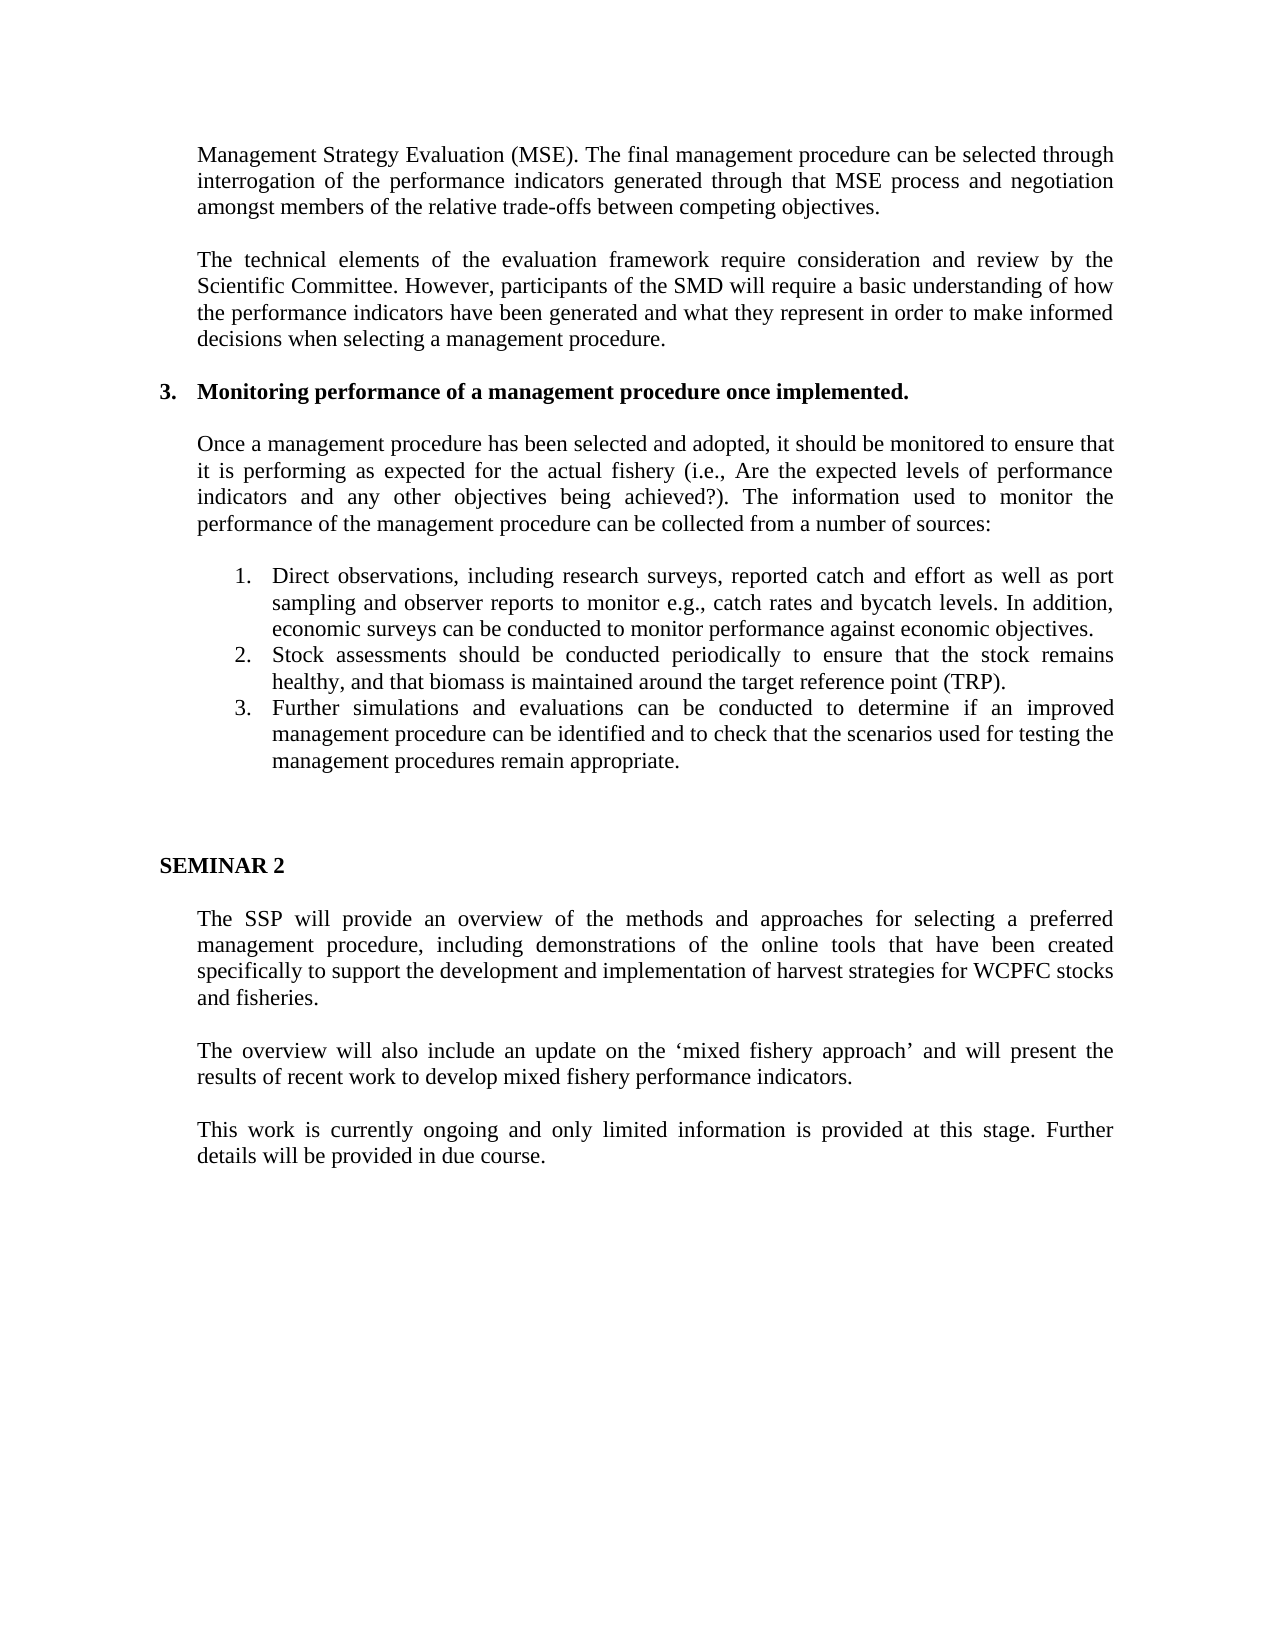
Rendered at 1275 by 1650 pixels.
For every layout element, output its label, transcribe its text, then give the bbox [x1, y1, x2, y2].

text The SSP will provide an overview of the methods and approaches for selecting a preferred management procedure, including demonstrations of the online tools that have been created specifically to support the development and implementation of harvest strategies for WCPFC stocks and fisheries. [197, 905, 1116, 1010]
text SEMINAR 2 [159, 852, 1116, 878]
text This work is currently ongoing and only limited information is provided at this stage. Further details will be provided in due course. [197, 1116, 1116, 1168]
list Further simulations and evaluations can be conducted to determine if an improved management procedure can be identified and to check that the scenarios used for testing the management procedures remain appropriate. [234, 694, 1116, 773]
text The overview will also include an update on the ‘mixed fishery approach’ and will present the results of recent work to develop mixed fishery performance indicators. [197, 1037, 1116, 1089]
list Direct observations, including research surveys, reported catch and effort as well as port sampling and observer reports to monitor e.g., catch rates and bycatch levels. In addition, economic surveys can be conducted to monitor performance against economic objectives. [234, 562, 1116, 641]
list Stock assessments should be conducted periodically to ensure that the stock remains healthy, and that biomass is maintained around the target reference point (TRP). [234, 641, 1116, 694]
text The technical elements of the evaluation framework require consideration and review by the Scientific Committee. However, participants of the SMD will require a basic understanding of how the performance indicators have been generated and what they represent in order to make informed decisions when selecting a management procedure. [197, 246, 1116, 351]
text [197, 141, 1116, 220]
list Monitoring performance of a management procedure once implemented. [159, 378, 1116, 404]
text Once a management procedure has been selected and adopted, it should be monitored to ensure that it is performing as expected for the actual fishery (i.e., Are the expected levels of performance indicators and any other objectives being achieved?). The information used to monitor the performance of the management procedure can be collected from a number of sources: [197, 431, 1116, 536]
